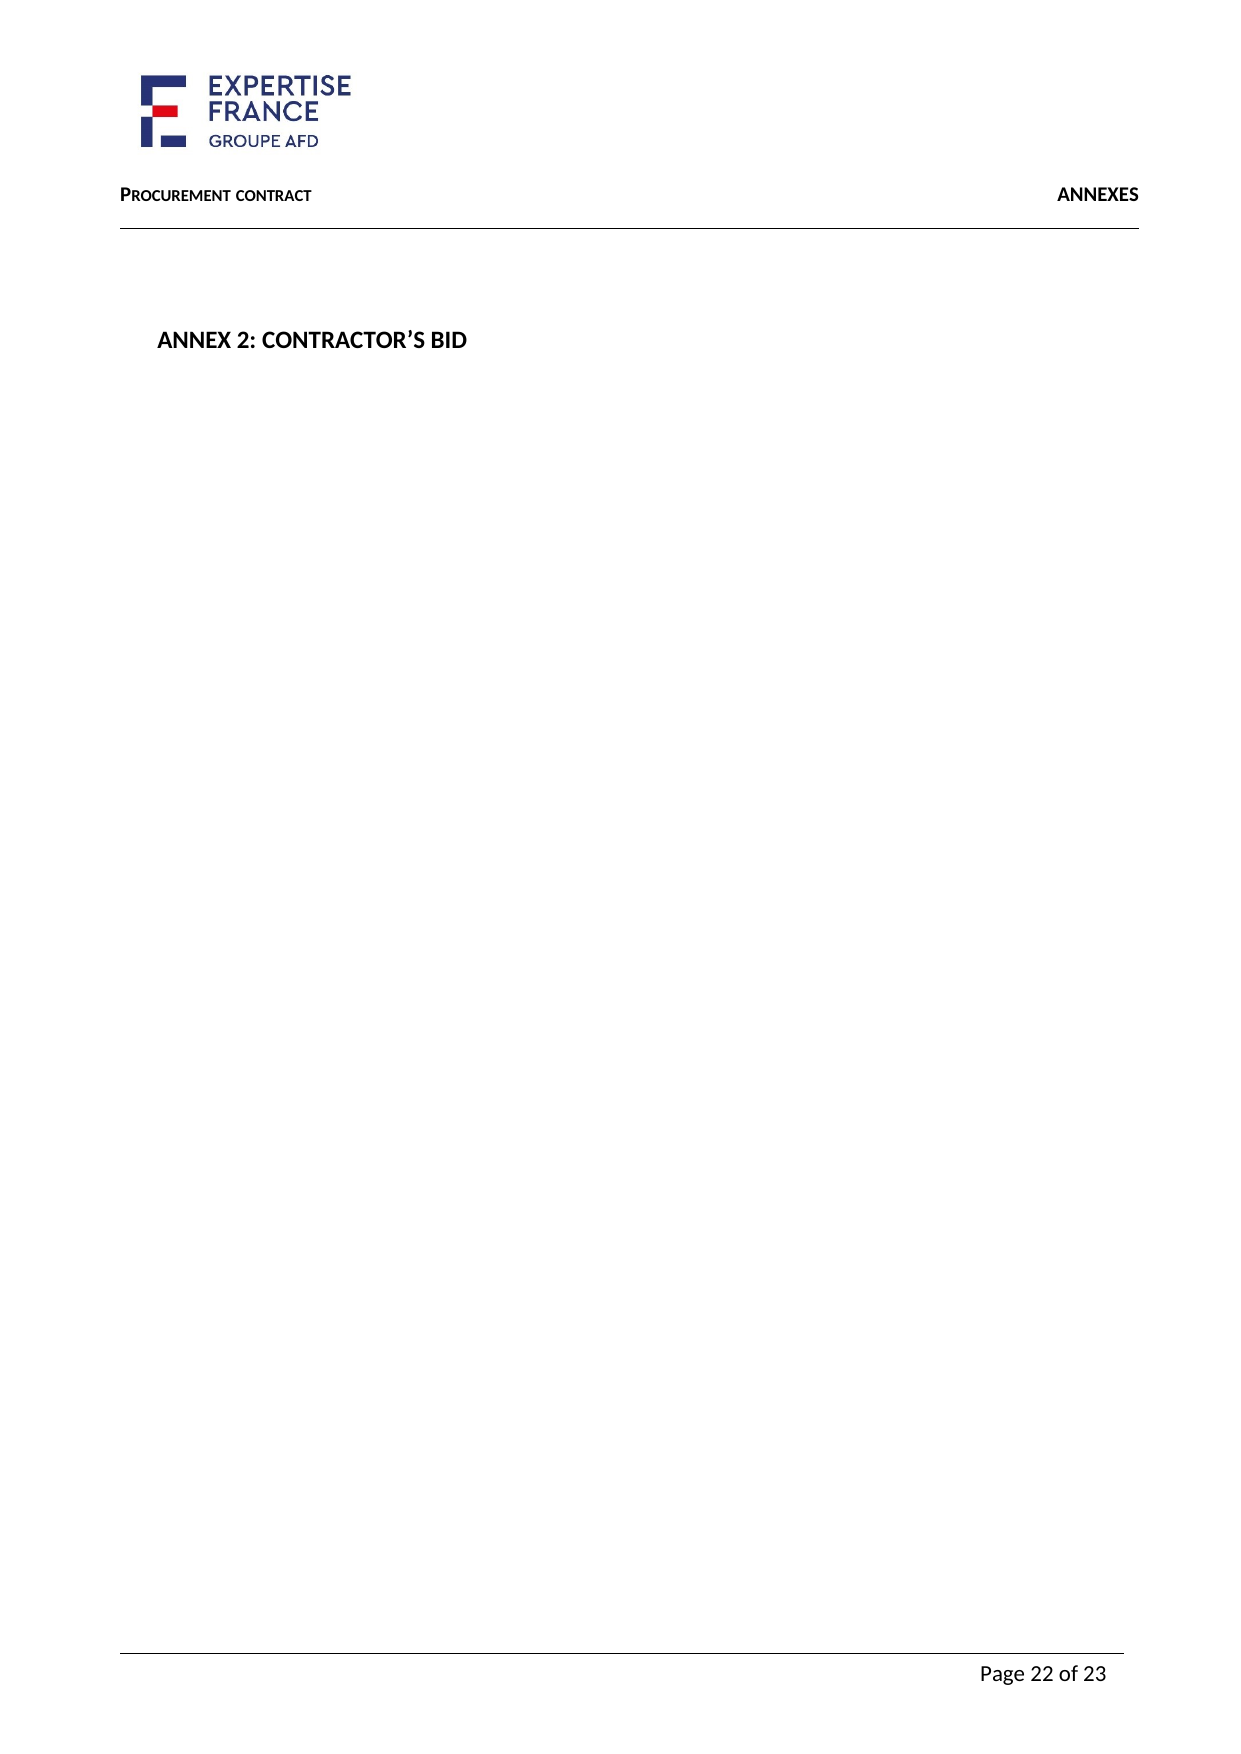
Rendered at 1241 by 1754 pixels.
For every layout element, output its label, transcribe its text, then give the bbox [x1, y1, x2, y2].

text Annex 2: CONTRACTOR’S BID [157, 324, 1135, 355]
picture [120, 45, 375, 176]
